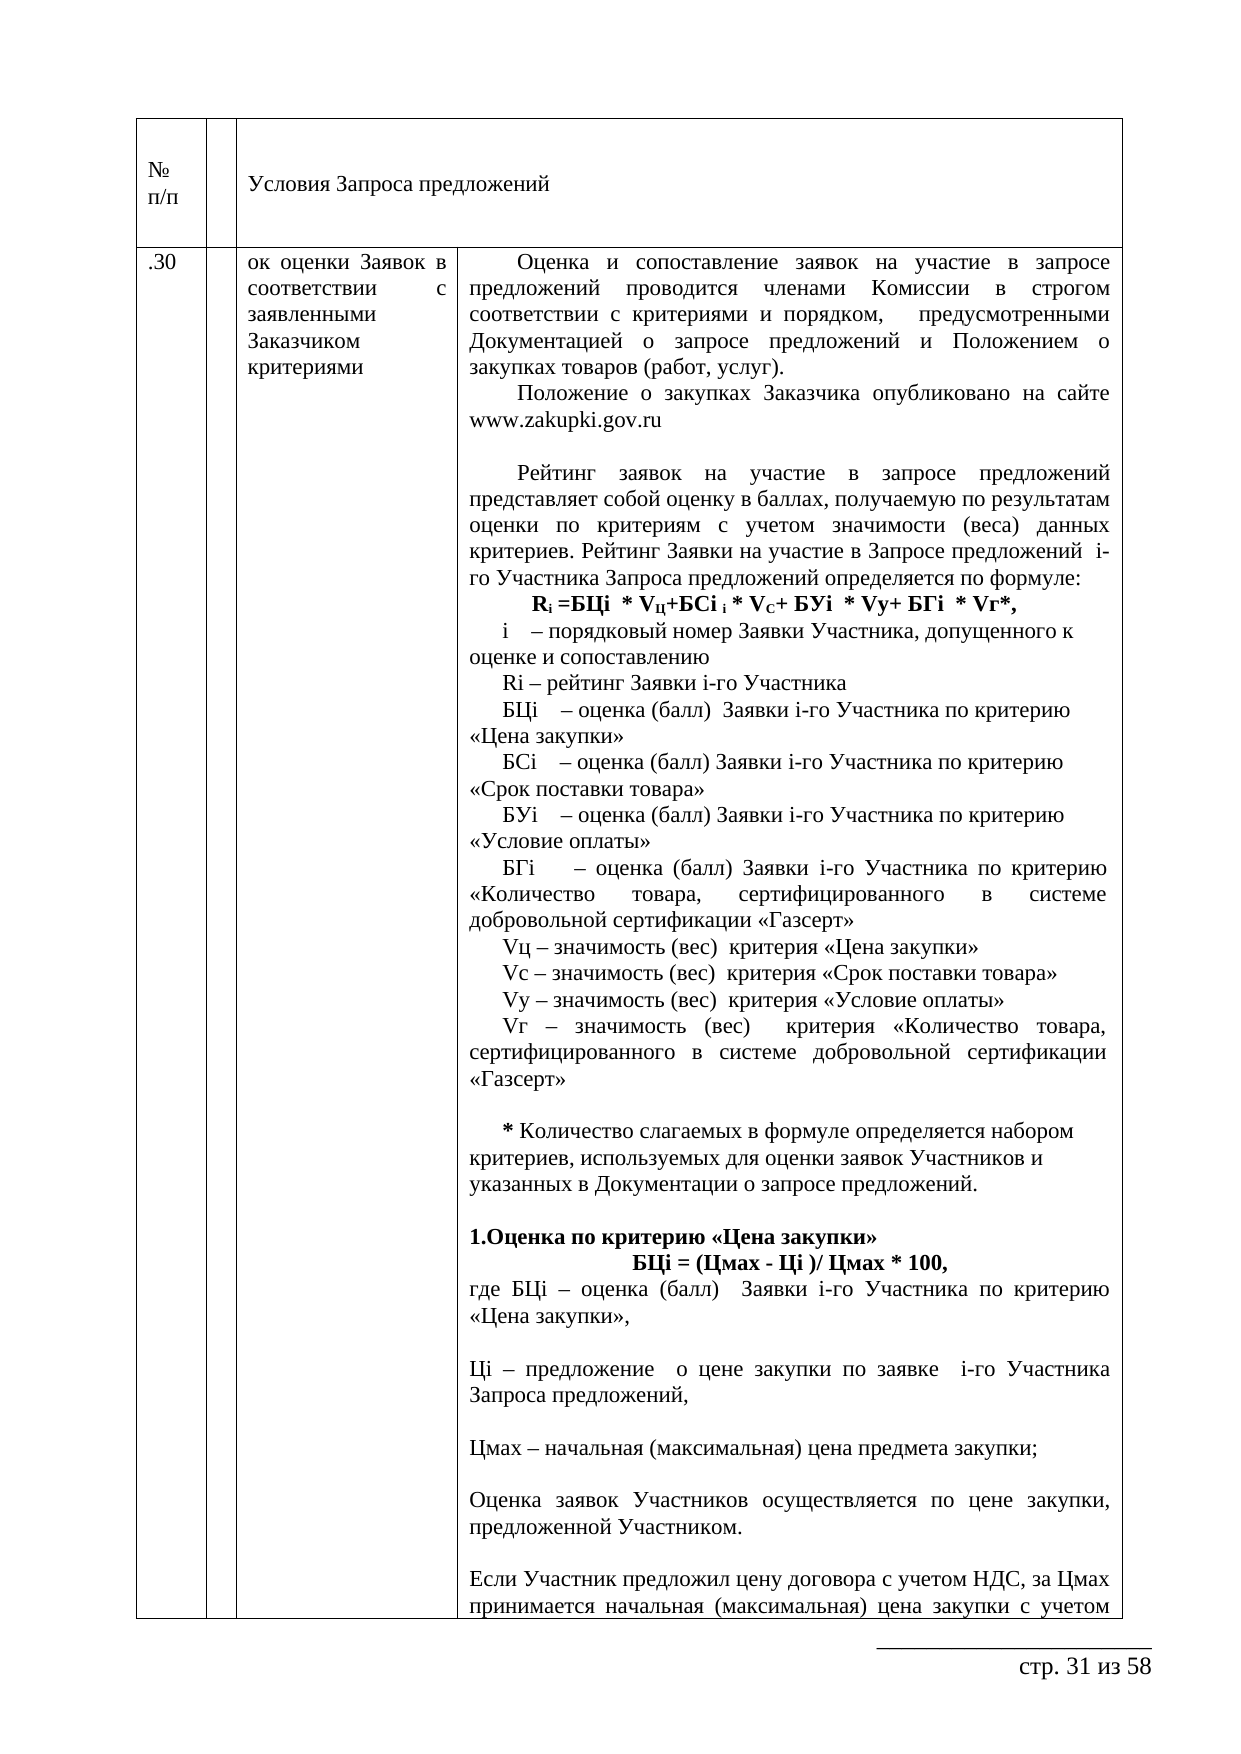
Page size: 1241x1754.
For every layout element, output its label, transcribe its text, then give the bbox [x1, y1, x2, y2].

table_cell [458, 248, 1122, 1618]
table_header № п/п [137, 119, 206, 247]
table_cell 3.30 [137, 248, 206, 1618]
table_cell [207, 248, 236, 1618]
table_header Условия Запроса предложений [237, 119, 1122, 247]
table_header [207, 119, 236, 247]
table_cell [237, 248, 457, 1618]
